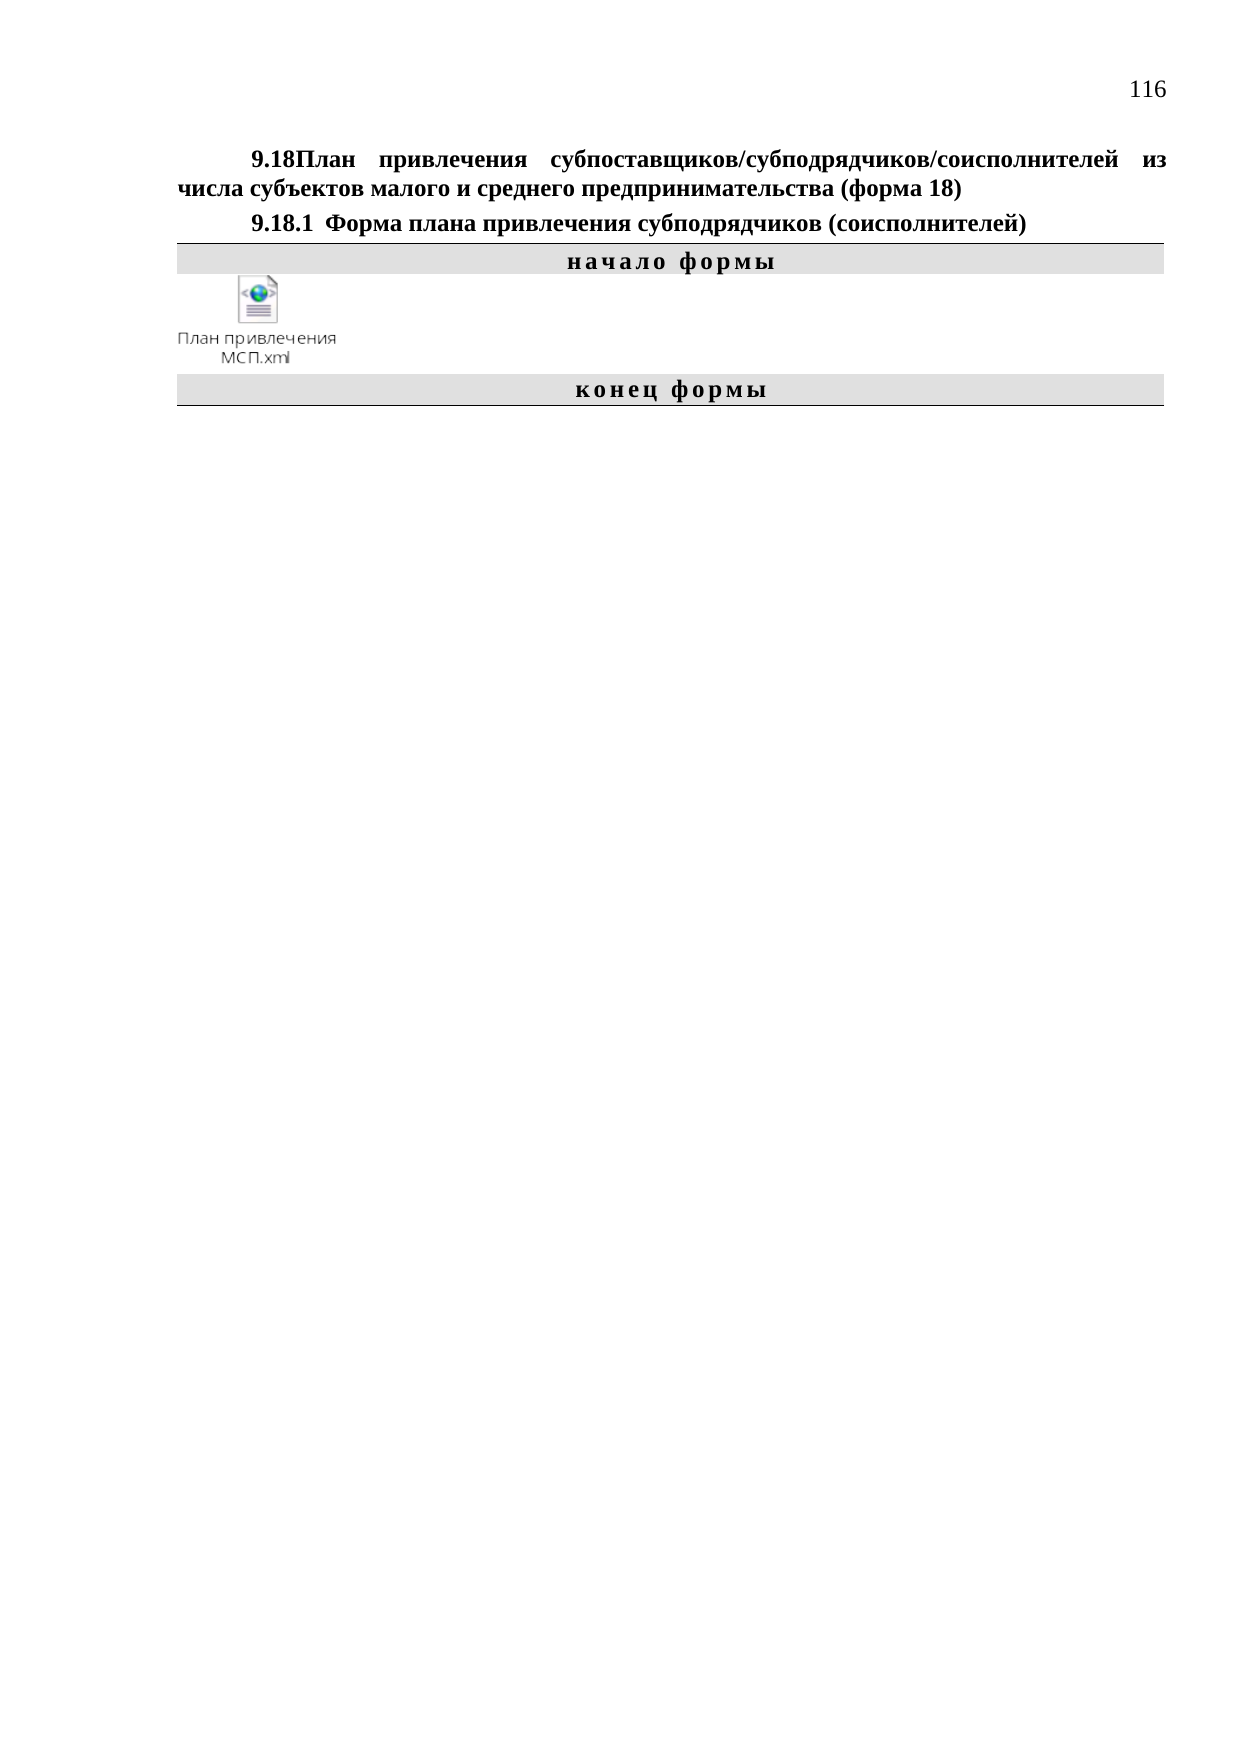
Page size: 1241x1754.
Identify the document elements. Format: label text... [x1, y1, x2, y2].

list Форма плана привлечения субподрядчиков (соисполнителей) [177, 208, 1166, 236]
text конец формы [177, 374, 1164, 405]
list План привлечения субпоставщиков/субподрядчиков/соисполнителей из числа субъектов малого и среднего предпринимательства (форма 18) [177, 144, 1166, 201]
text начало формы [177, 244, 1164, 274]
